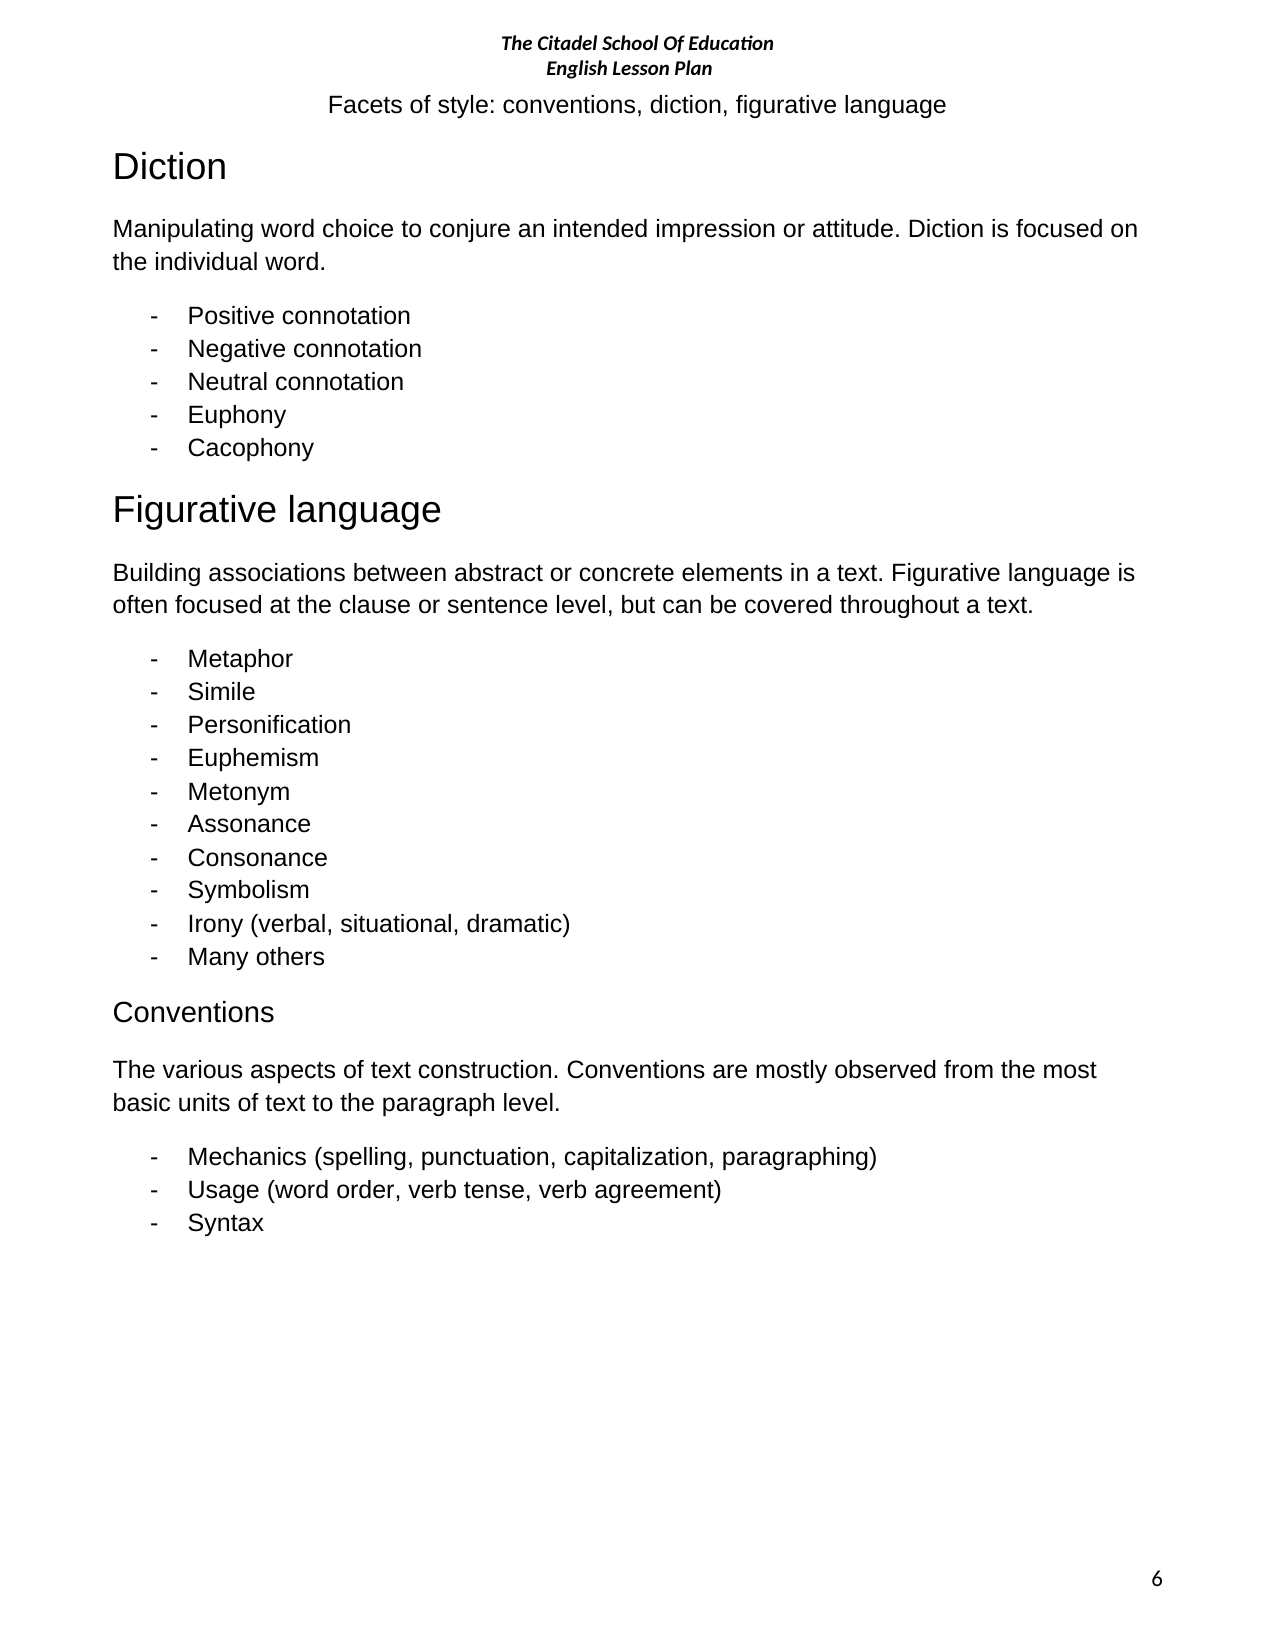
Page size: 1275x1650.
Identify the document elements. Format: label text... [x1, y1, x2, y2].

list Symbolism [150, 876, 1162, 904]
list Euphony [150, 400, 1162, 429]
text Facets of style: conventions, diction, figurative language [112, 90, 1162, 119]
list Mechanics (spelling, punctuation, capitalization, paragraphing) [150, 1142, 1162, 1170]
list Irony (verbal, situational, dramatic) [150, 908, 1162, 937]
list Personification [150, 710, 1162, 739]
list Syntax [150, 1208, 1162, 1236]
text Diction [112, 144, 1162, 187]
text The various aspects of text construction. Conventions are mostly observed from the most basic units of text to the paragraph level. [112, 1055, 1162, 1117]
list Metonym [150, 776, 1162, 805]
list Neutral connotation [150, 367, 1162, 396]
list Simile [150, 677, 1162, 706]
text Conventions [112, 995, 1162, 1029]
text Figurative language [112, 487, 1162, 530]
list Euphemism [150, 743, 1162, 772]
list Negative connotation [150, 334, 1162, 363]
list Metaphor [150, 644, 1162, 673]
list Usage (word order, verb tense, verb agreement) [150, 1175, 1162, 1203]
list Consonance [150, 842, 1162, 871]
text Building associations between abstract or concrete elements in a text. Figurative language is often focused at the clause or sentence level, but can be covered throughout a text. [112, 557, 1162, 619]
list Cacophony [150, 433, 1162, 462]
list Positive connotation [150, 301, 1162, 330]
list Many others [150, 942, 1162, 970]
list Assonance [150, 809, 1162, 838]
text Manipulating word choice to conjure an intended impression or attitude. Diction is focused on the individual word. [112, 214, 1162, 276]
